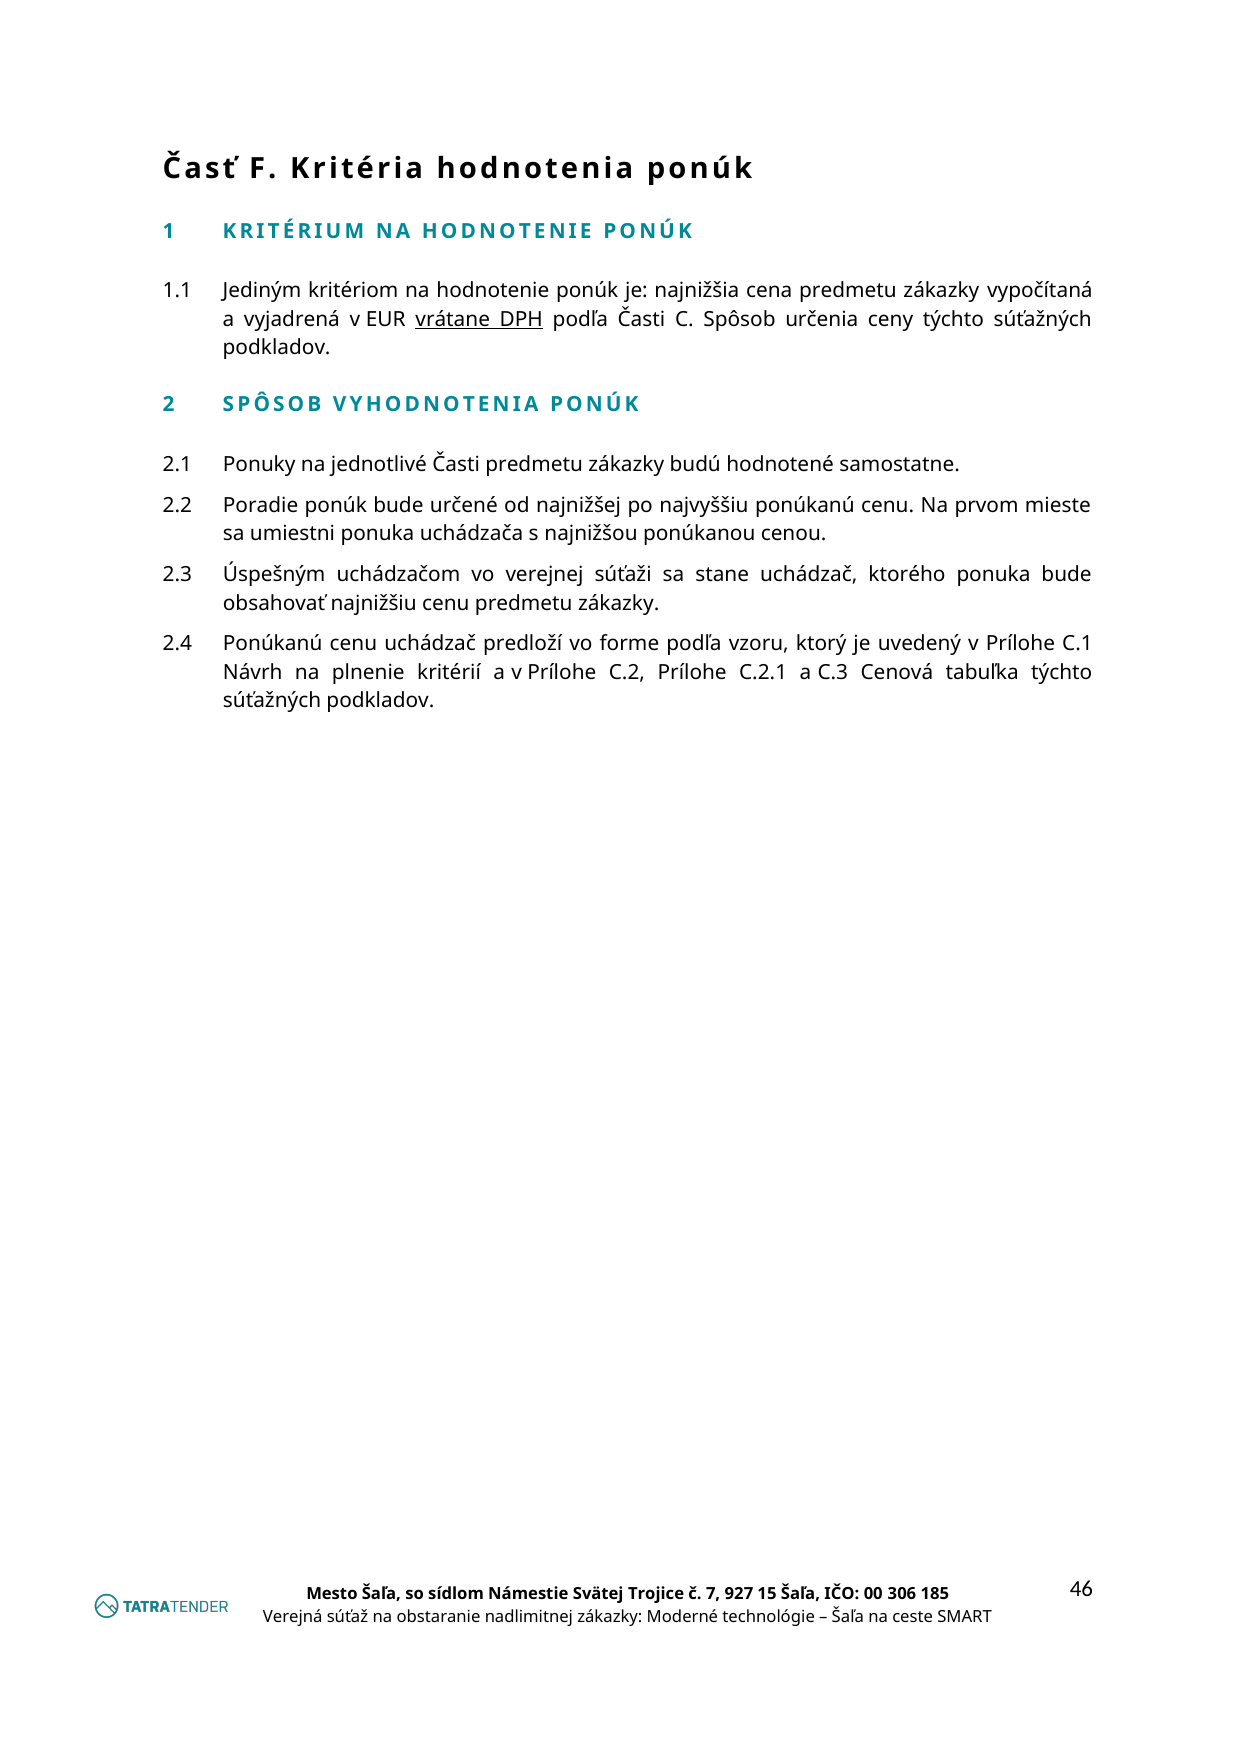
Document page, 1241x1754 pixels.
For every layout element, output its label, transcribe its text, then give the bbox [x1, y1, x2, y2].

list Kritérium na hodnotenie ponúk [162, 216, 1093, 244]
text Časť F. Kritéria hodnotenia ponúk [162, 148, 1093, 187]
list Spôsob vyhodnotenia ponúk [162, 389, 1093, 418]
list Jediným kritériom na hodnotenie ponúk je: najnižšia cena predmetu zákazky vypočítaná a vyjadrená v EUR vrátane DPH podľa Časti C. Spôsob určenia ceny týchto súťažných podkladov. [162, 275, 1093, 361]
list Ponuky na jednotlivé Časti predmetu zákazky budú hodnotené samostatne. [162, 449, 1093, 477]
list Poradie ponúk bude určené od najnižšej po najvyššiu ponúkanú cenu. Na prvom mieste sa umiestni ponuka uchádzača s najnižšou ponúkanou cenou. [162, 490, 1093, 547]
list Ponúkanú cenu uchádzač predloží vo forme podľa vzoru, ktorý je uvedený v Prílohe C.1 Návrh na plnenie kritérií a v Prílohe C.2, Prílohe C.2.1 a C.3 Cenová tabuľka týchto súťažných podkladov. [162, 628, 1093, 714]
list Úspešným uchádzačom vo verejnej súťaži sa stane uchádzač, ktorého ponuka bude obsahovať najnižšiu cenu predmetu zákazky. [162, 559, 1093, 616]
picture [92, 1583, 239, 1627]
